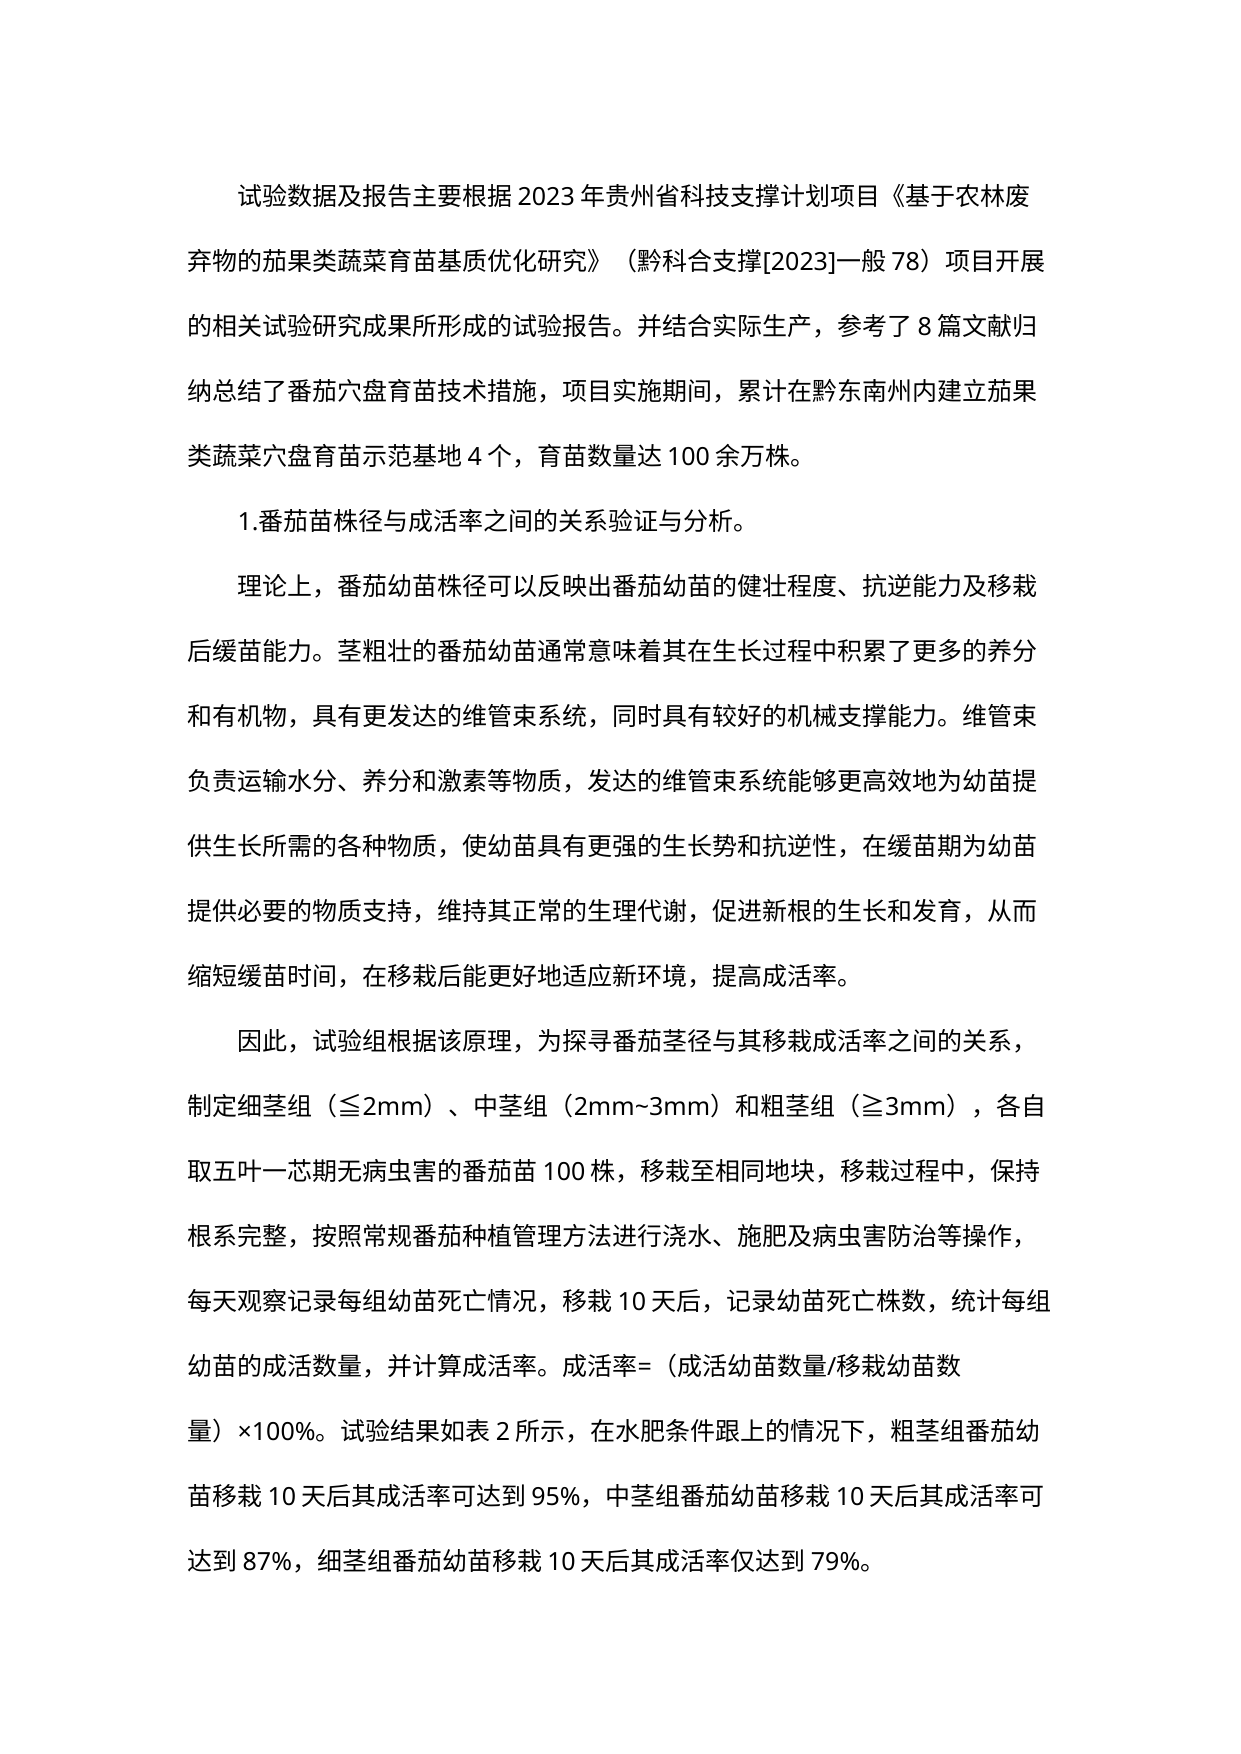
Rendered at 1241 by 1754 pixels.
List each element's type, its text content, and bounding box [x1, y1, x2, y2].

list 试验数据及报告主要根据2023年贵州省科技支撑计划项目《基于农林废弃物的茄果类蔬菜育苗基质优化研究》（黔科合支撑[2023]一般78）项目开展的相关试验研究成果所形成的试验报告。并结合实际生产，参考了8篇文献归纳总结了番茄穴盘育苗技术措施，项目实施期间，累计在黔东南州内建立茄果类蔬菜穴盘育苗示范基地4个，育苗数量达100余万株。 [187, 162, 1053, 487]
list 因此，试验组根据该原理，为探寻番茄茎径与其移栽成活率之间的关系，制定细茎组（≦2mm）、中茎组（2mm~3mm）和粗茎组（≧3mm），各自取五叶一芯期无病虫害的番茄苗100株，移栽至相同地块，移栽过程中，保持根系完整，按照常规番茄种植管理方法进行浇水、施肥及病虫害防治等操作，每天观察记录每组幼苗死亡情况，移栽10天后，记录幼苗死亡株数，统计每组幼苗的成活数量，并计算成活率。成活率=（成活幼苗数量/移栽幼苗数量）×100%。试验结果如表2所示，在水肥条件跟上的情况下，粗茎组番茄幼苗移栽10天后其成活率可达到95%，中茎组番茄幼苗移栽10天后其成活率可达到87%，细茎组番茄幼苗移栽10天后其成活率仅达到79%。 [187, 1007, 1053, 1592]
list 理论上，番茄幼苗株径可以反映出番茄幼苗的健壮程度、抗逆能力及移栽后缓苗能力。茎粗壮的番茄幼苗通常意味着其在生长过程中积累了更多的养分和有机物，具有更发达的维管束系统，同时具有较好的机械支撑能力。维管束负责运输水分、养分和激素等物质，发达的维管束系统能够更高效地为幼苗提供生长所需的各种物质，使幼苗具有更强的生长势和抗逆性，在缓苗期为幼苗提供必要的物质支持，维持其正常的生理代谢，促进新根的生长和发育，从而缩短缓苗时间，在移栽后能更好地适应新环境，提高成活率。 [187, 552, 1053, 1007]
list 1.番茄苗株径与成活率之间的关系验证与分析。 [187, 487, 1053, 552]
